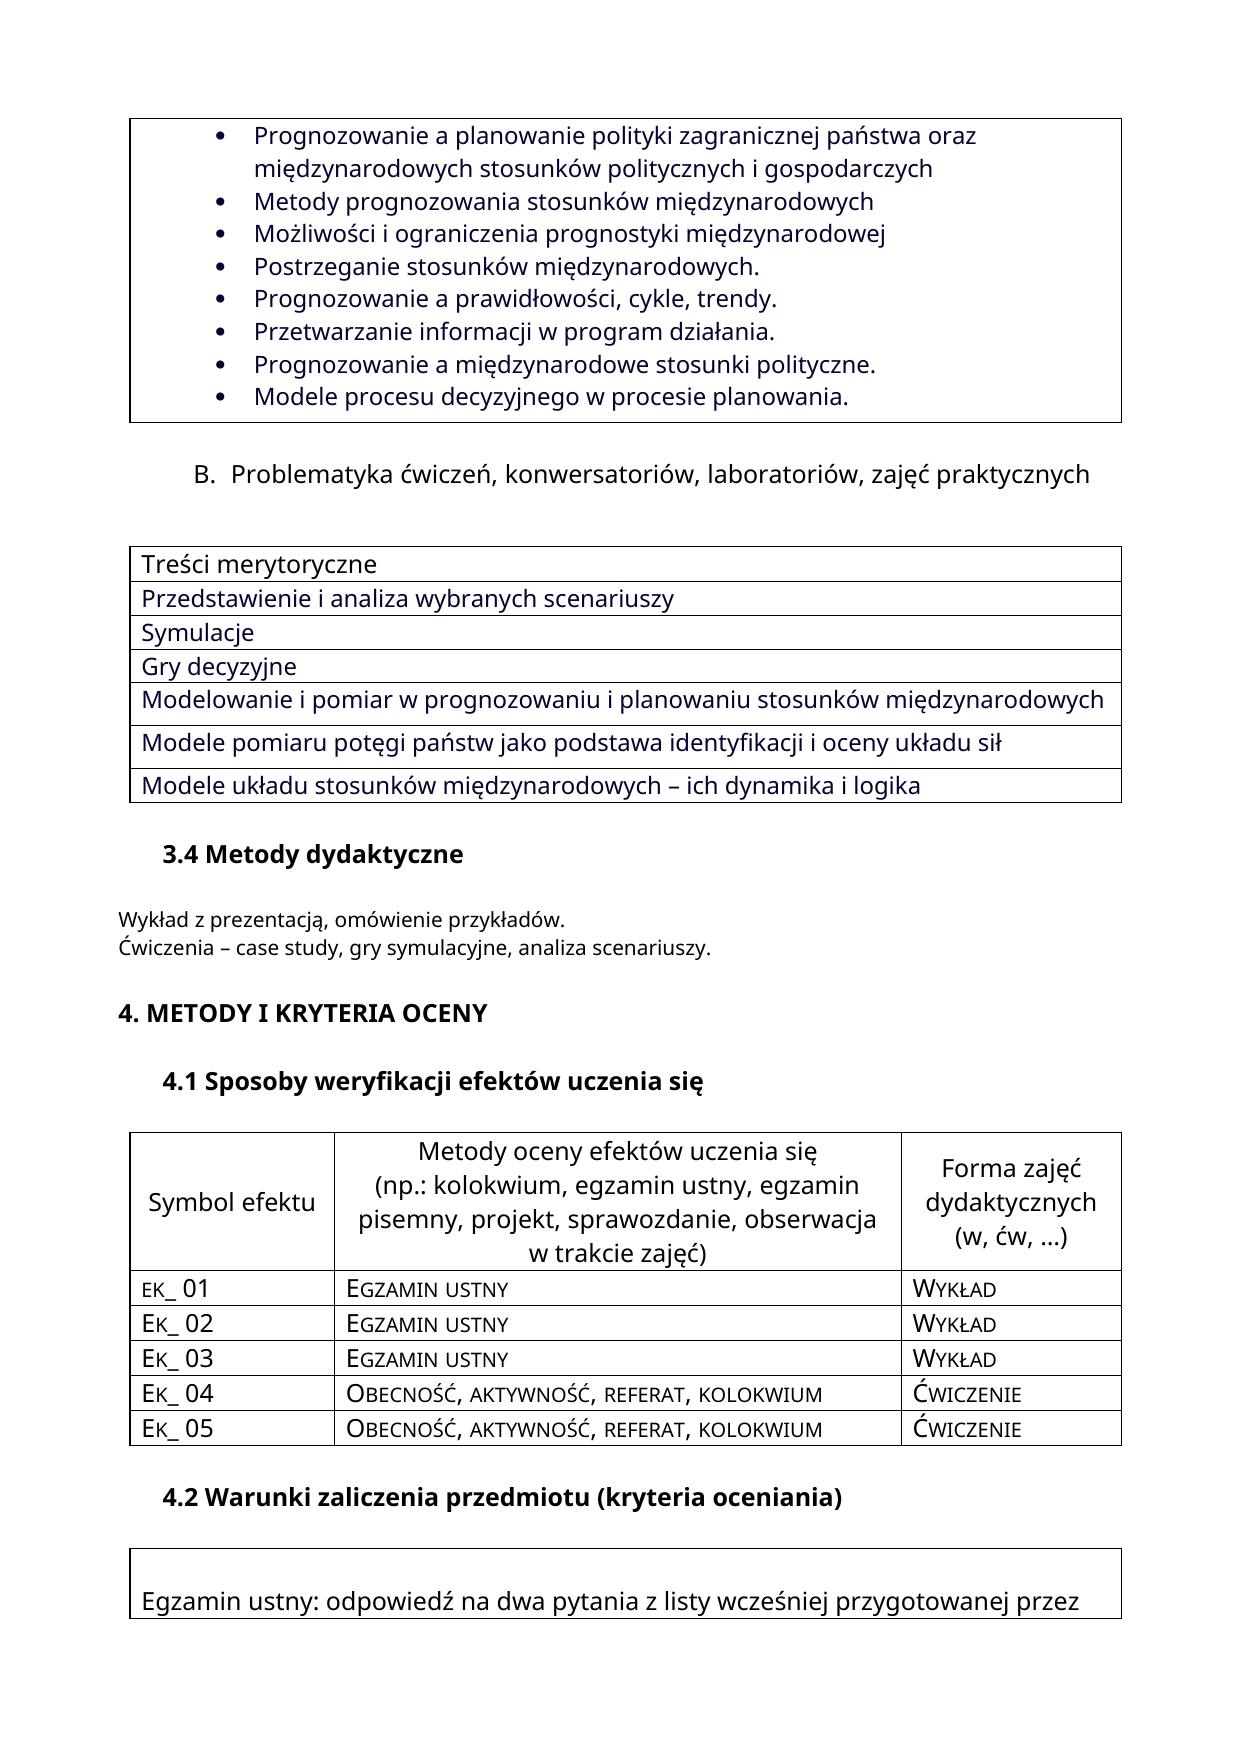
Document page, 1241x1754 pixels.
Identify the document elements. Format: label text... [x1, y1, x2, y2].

text 4. METODY I KRYTERIA OCENY [118, 996, 1122, 1030]
table_cell Egzamin ustny [335, 1341, 901, 1375]
table_cell ek_ 01 [131, 1271, 334, 1304]
table_header Symbol efektu [131, 1133, 334, 1269]
table_header Forma zajęć dydaktycznych (w, ćw, …) [902, 1133, 1121, 1269]
table_cell Ćwiczenie [902, 1376, 1121, 1410]
table_cell Wykład [902, 1341, 1121, 1375]
text 3.4 Metody dydaktyczne [162, 837, 1122, 871]
table_cell Ek_ 02 [131, 1306, 334, 1340]
table_cell Ek_ 03 [131, 1341, 334, 1375]
table_header Treści merytoryczne [131, 547, 1121, 581]
table_cell Ek_ 05 [131, 1411, 334, 1445]
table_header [131, 1549, 1121, 1617]
table_cell Gry decyzyjne [131, 650, 1121, 682]
table_cell Modelowanie i pomiar w prognozowaniu i planowaniu stosunków międzynarodowych [131, 683, 1121, 725]
table_cell Egzamin ustny [335, 1271, 901, 1304]
text Wykład z prezentacją, omówienie przykładów. [118, 905, 1122, 933]
table_cell Przedstawienie i analiza wybranych scenariuszy [131, 582, 1121, 615]
text 4.2 Warunki zaliczenia przedmiotu (kryteria oceniania) [162, 1480, 1122, 1514]
table_cell Modele układu stosunków międzynarodowych – ich dynamika i logika [131, 769, 1121, 802]
table_cell Ek_ 04 [131, 1376, 334, 1410]
table_cell Wykład [902, 1271, 1121, 1304]
table_header Metody oceny efektów uczenia się (np.: kolokwium, egzamin ustny, egzamin pisemny, projekt, sprawozdanie, obserwacja w trakcie zajęć) [335, 1133, 901, 1269]
table_cell Ćwiczenie [902, 1411, 1121, 1445]
text 4.1 Sposoby weryfikacji efektów uczenia się [162, 1064, 1122, 1098]
table_cell Obecność, aktywność, referat, kolokwium [335, 1376, 901, 1410]
text Ćwiczenia – case study, gry symulacyjne, analiza scenariuszy. [118, 933, 1122, 962]
table_cell Symulacje [131, 616, 1121, 648]
table_cell Wykład [902, 1306, 1121, 1340]
table_cell Egzamin ustny [335, 1306, 901, 1340]
table_cell Obecność, aktywność, referat, kolokwium [335, 1411, 901, 1445]
table_cell Modele pomiaru potęgi państw jako podstawa identyfikacji i oceny układu sił [131, 726, 1121, 768]
list Problematyka ćwiczeń, konwersatoriów, laboratoriów, zajęć praktycznych [193, 457, 1122, 491]
